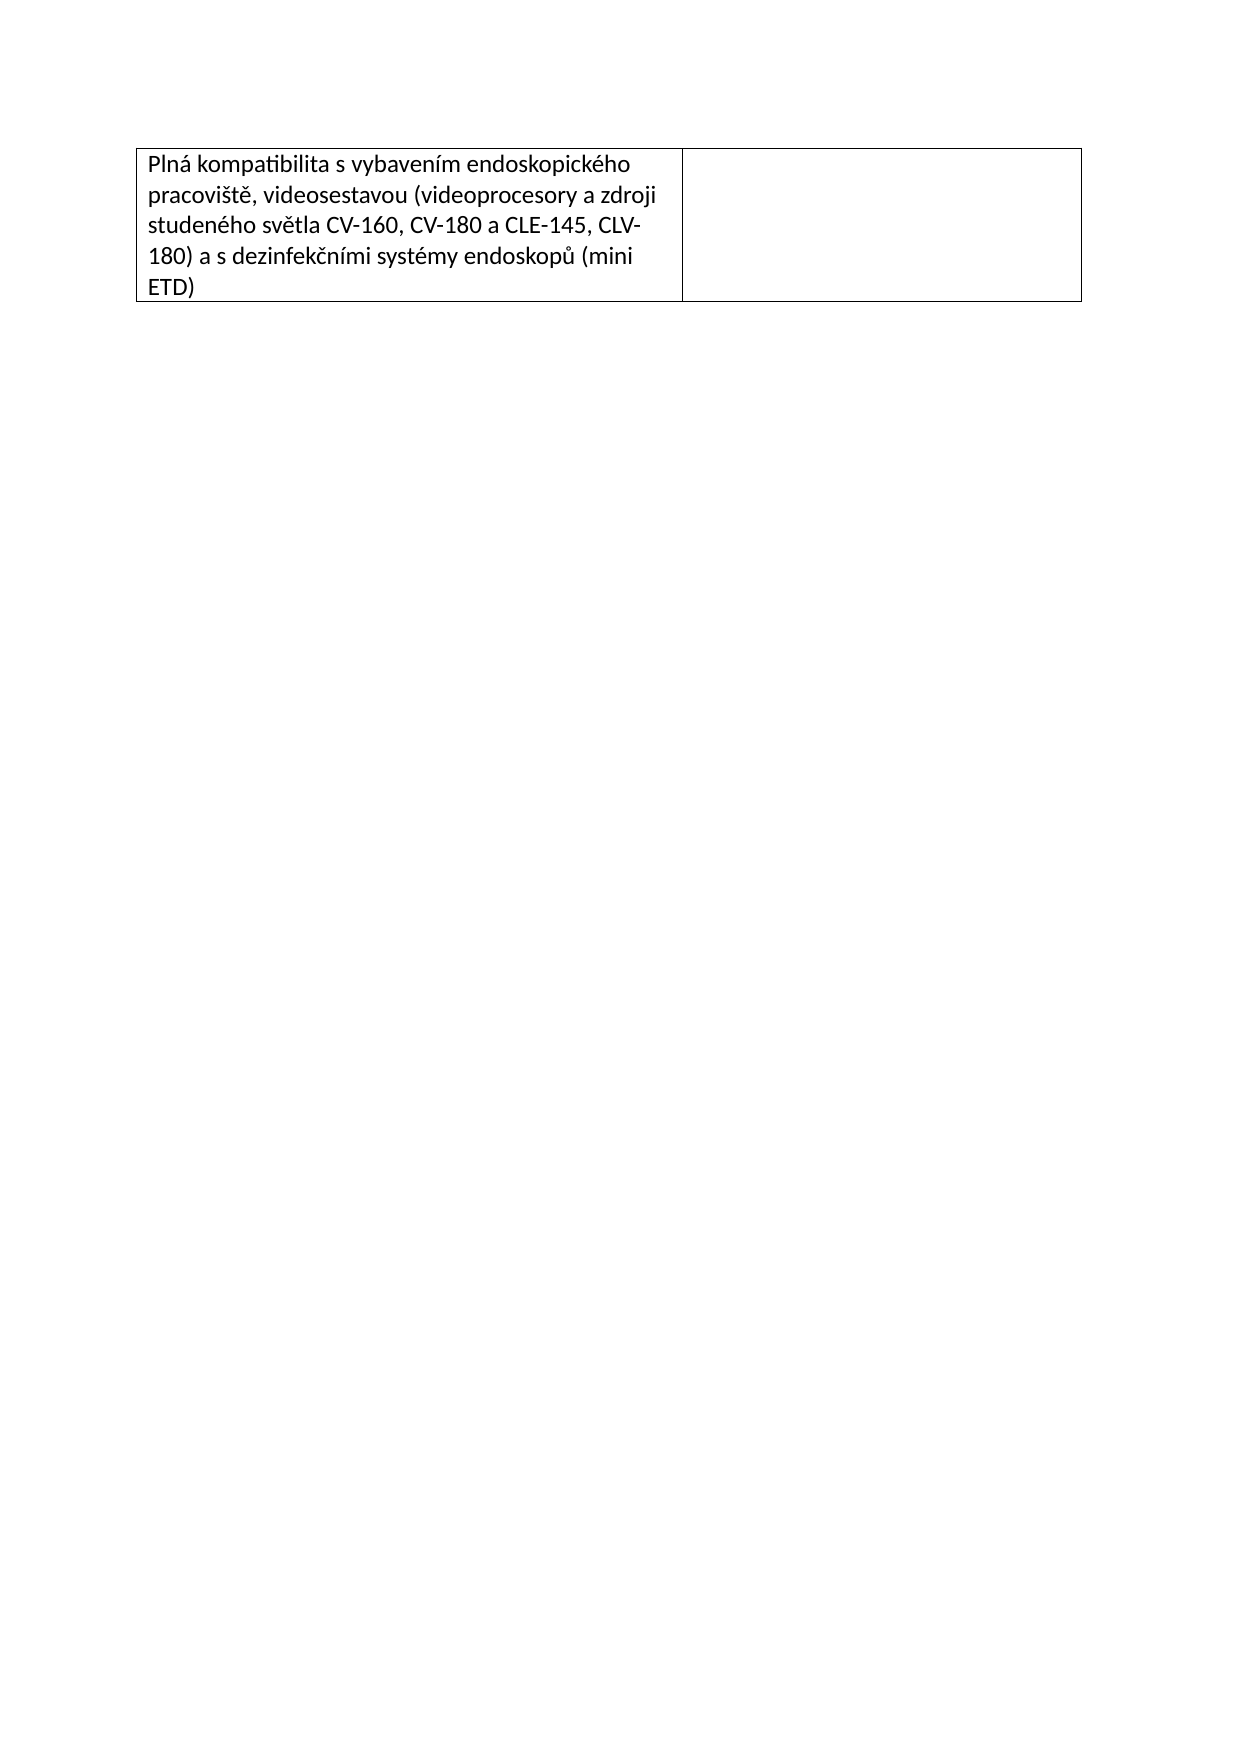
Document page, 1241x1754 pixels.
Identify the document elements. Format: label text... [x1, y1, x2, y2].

table_cell [683, 149, 1081, 301]
table_cell Plná kompatibilita s vybavením endoskopického pracoviště, videosestavou (videoprocesory a zdroji studeného světla CV-160, CV-180 a CLE-145, CLV-180) a s dezinfekčními systémy endoskopů (mini ETD) [137, 149, 682, 301]
